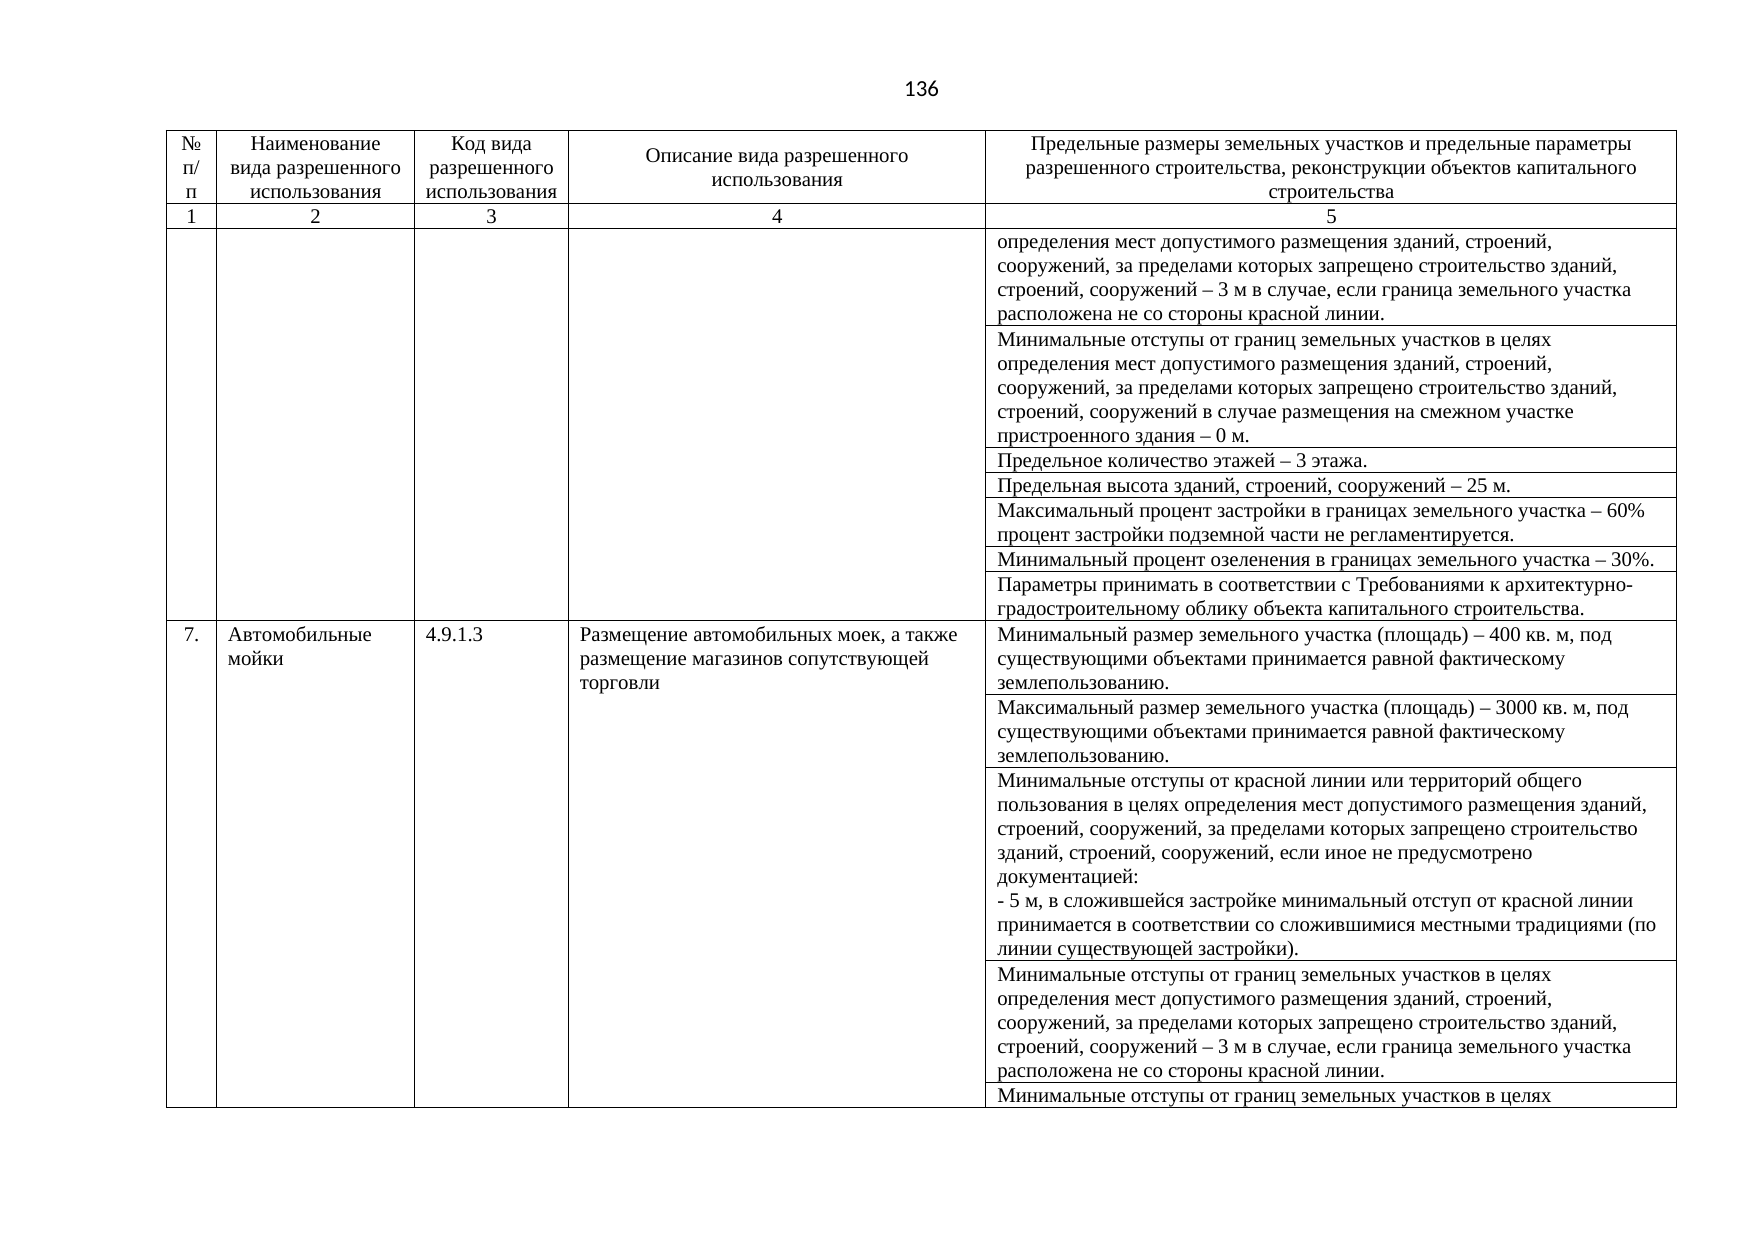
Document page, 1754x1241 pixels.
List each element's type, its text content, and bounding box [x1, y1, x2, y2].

table_cell Минимальный процент озеленения в границах земельного участка – 30%. [986, 547, 1676, 571]
table_cell Максимальный размер земельного участка (площадь) – 3000 кв. м, под существующими объектами принимается равной фактическому землепользованию. [986, 695, 1676, 767]
table_header № п/п [167, 131, 216, 203]
table_header Описание вида разрешенного использования [569, 131, 985, 203]
table_cell 3 [415, 204, 568, 228]
table_cell Максимальный процент застройки в границах земельного участка – 60% процент застройки подземной части не регламентируется. [986, 498, 1676, 546]
table_cell Минимальные отступы от красной линии или территорий общего пользования в целях определения мест допустимого размещения зданий, строений, сооружений, за пределами которых запрещено строительство зданий, строений, сооружений, если иное не предусмотрено документацией: - 5 м, в сложившейся застройке минимальный отступ от красной линии принимается в соответствии со сложившимися местными традициями (по линии существующей застройки). [986, 768, 1676, 960]
table_cell Автомобильные мойки [217, 621, 414, 1107]
table_cell Размещение автомобильных моек, а также размещение магазинов сопутствующей торговли [569, 621, 985, 1107]
table_cell 5 [986, 204, 1676, 228]
table_cell 4 [569, 204, 985, 228]
table_header Предельные размеры земельных участков и предельные параметры разрешенного строительства, реконструкции объектов капитального строительства [986, 131, 1676, 203]
table_cell Параметры принимать в соответствии с Требованиями к архитектурно-градостроительному облику объекта капитального строительства. [986, 572, 1676, 620]
table_cell 2 [217, 204, 414, 228]
table_header Наименование вида разрешенного использования [217, 131, 414, 203]
table_header Код вида разрешенного использования [415, 131, 568, 203]
table_cell Минимальный размер земельного участка (площадь) – 400 кв. м, под существующими объектами принимается равной фактическому землепользованию. [986, 621, 1676, 694]
table_cell Предельное количество этажей – 3 этажа. [986, 448, 1676, 472]
table_cell 1 [167, 204, 216, 228]
table_cell 7. [167, 621, 216, 1107]
table_cell 4.9.1.3 [415, 621, 568, 1107]
table_cell Предельная высота зданий, строений, сооружений – 25 м. [986, 473, 1676, 497]
